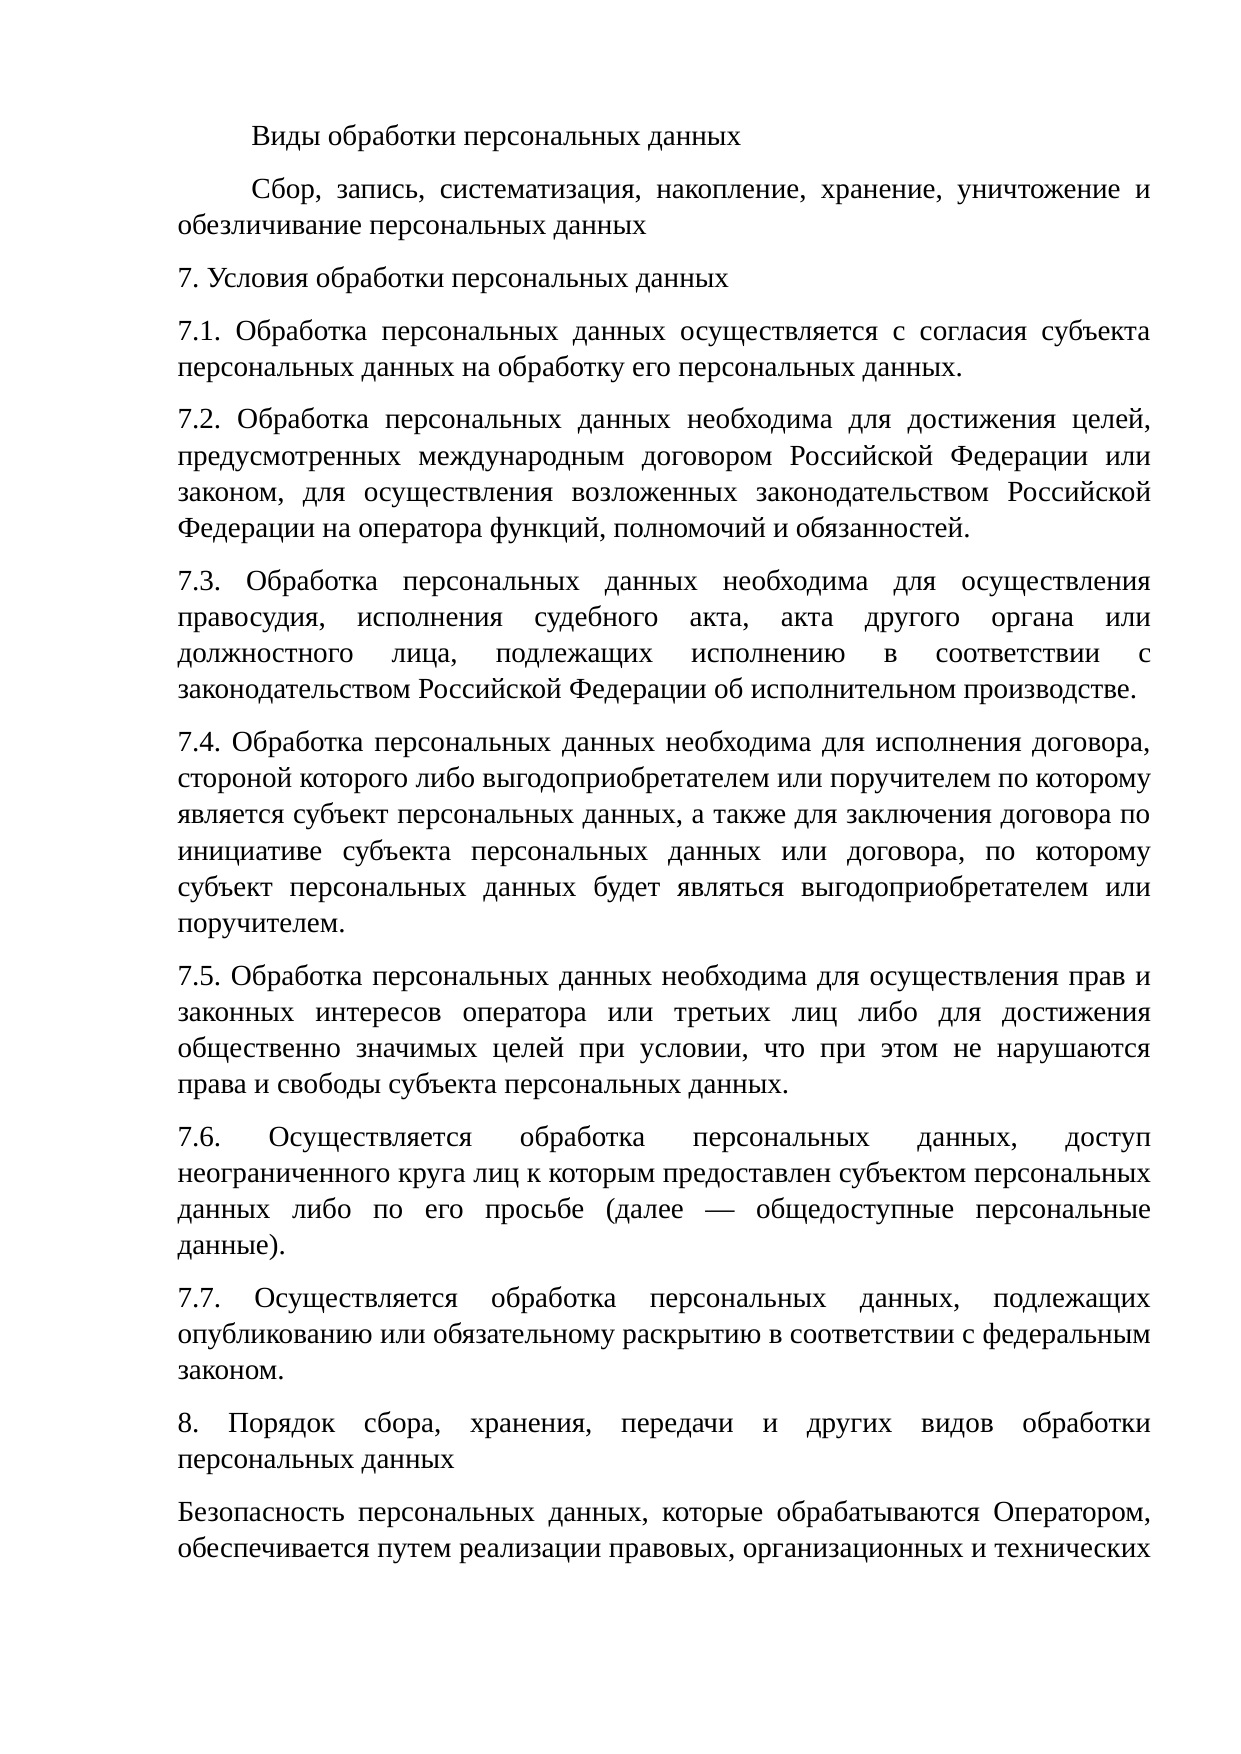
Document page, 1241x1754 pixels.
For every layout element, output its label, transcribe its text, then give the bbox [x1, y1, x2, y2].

text 8. Порядок сбора, хранения, передачи и других видов обработки персональных данных [177, 1405, 1152, 1475]
text Сбор, запись, систематизация, накопление, хранение, уничтожение и обезличивание персональных данных [177, 171, 1152, 241]
text 7. Условия обработки персональных данных [177, 260, 1152, 293]
text 7.2. Обработка персональных данных необходима для достижения целей, предусмотренных международным договором Российской Федерации или законом, для осуществления возложенных законодательством Российской Федерации на оператора функций, полномочий и обязанностей. [177, 402, 1152, 544]
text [177, 1494, 1152, 1564]
text 7.4. Обработка персональных данных необходима для исполнения договора, стороной которого либо выгодоприобретателем или поручителем по которому является субъект персональных данных, а также для заключения договора по инициативе субъекта персональных данных или договора, по которому субъект персональных данных будет являться выгодоприобретателем или поручителем. [177, 724, 1152, 938]
text 7.1. Обработка персональных данных осуществляется с согласия субъекта персональных данных на обработку его персональных данных. [177, 313, 1152, 382]
text 7.7. Осуществляется обработка персональных данных, подлежащих опубликованию или обязательному раскрытию в соответствии с федеральным законом. [177, 1280, 1152, 1386]
text Виды обработки персональных данных [177, 118, 1152, 152]
text 7.5. Обработка персональных данных необходима для осуществления прав и законных интересов оператора или третьих лиц либо для достижения общественно значимых целей при условии, что при этом не нарушаются права и свободы субъекта персональных данных. [177, 958, 1152, 1100]
text 7.3. Обработка персональных данных необходима для осуществления правосудия, исполнения судебного акта, акта другого органа или должностного лица, подлежащих исполнению в соответствии с законодательством Российской Федерации об исполнительном производстве. [177, 563, 1152, 705]
text 7.6. Осуществляется обработка персональных данных, доступ неограниченного круга лиц к которым предоставлен субъектом персональных данных либо по его просьбе (далее — общедоступные персональные данные). [177, 1119, 1152, 1261]
